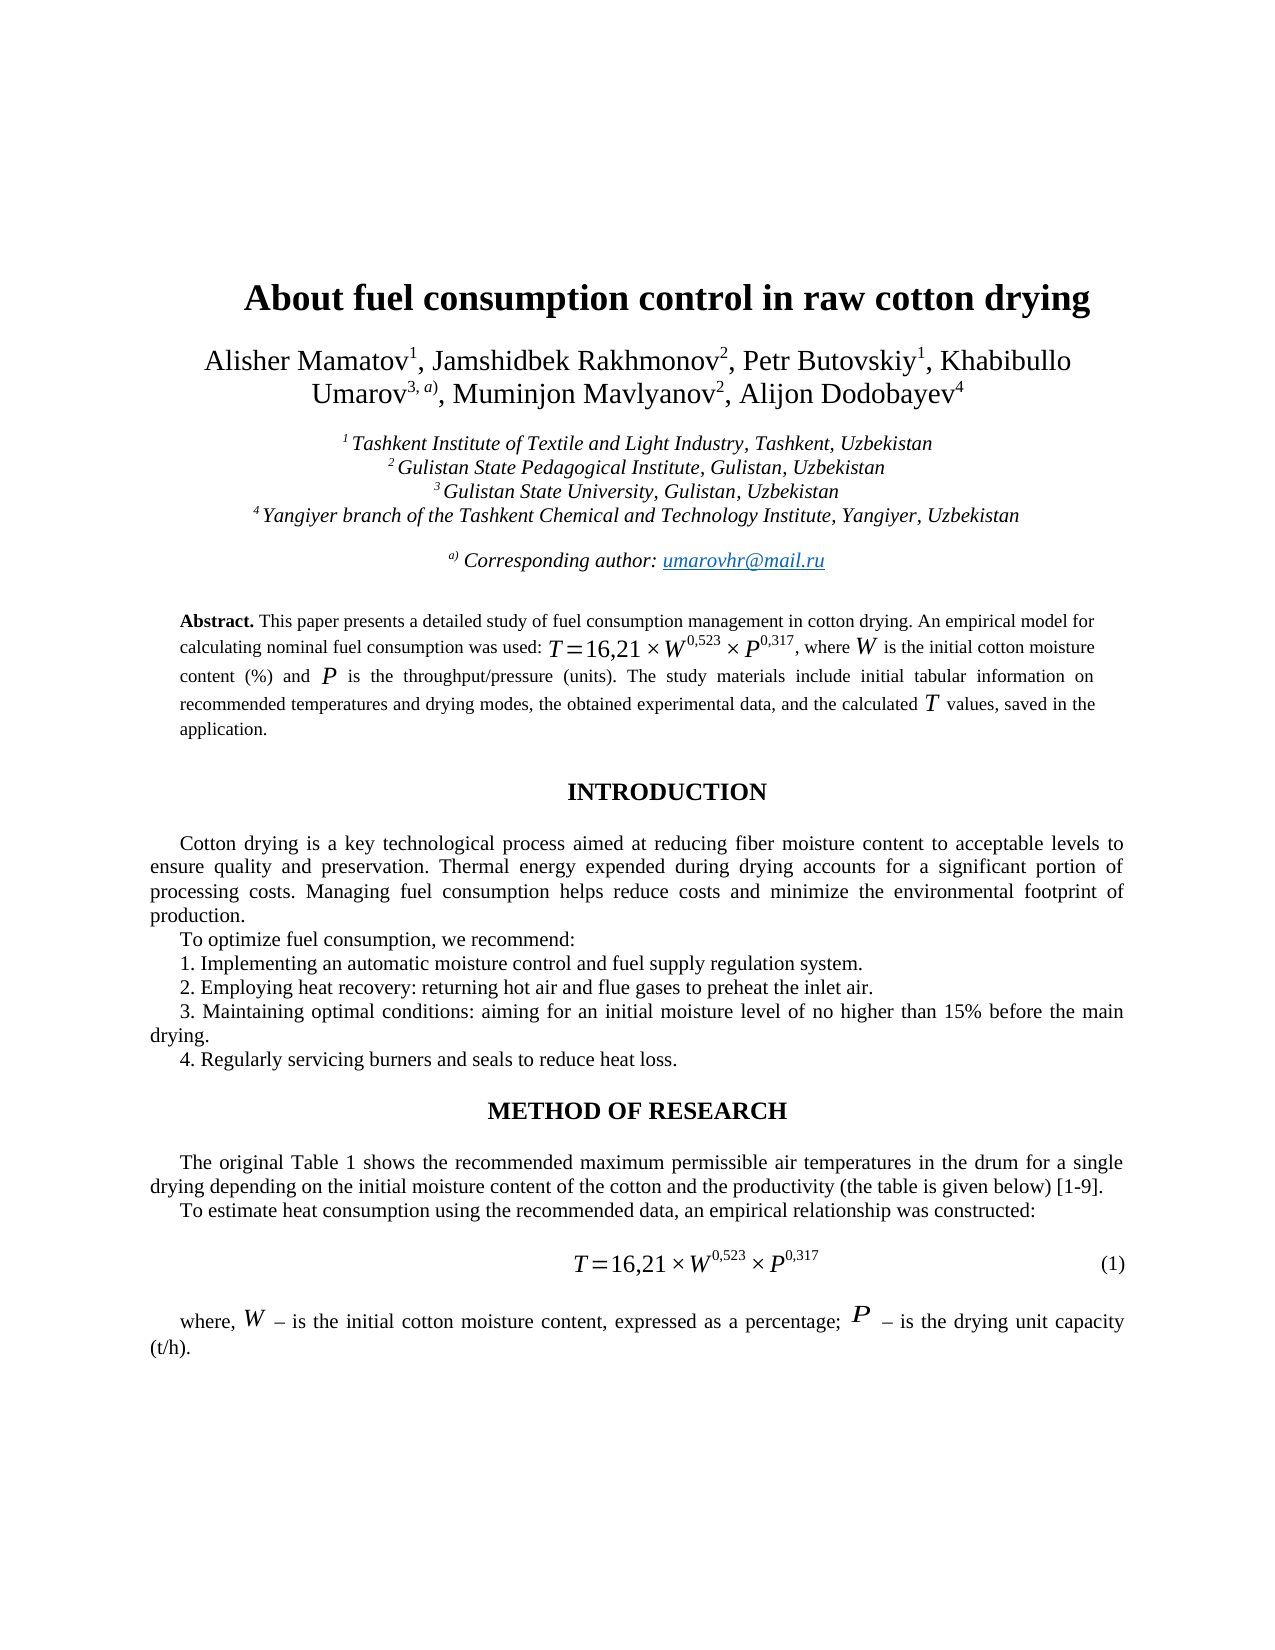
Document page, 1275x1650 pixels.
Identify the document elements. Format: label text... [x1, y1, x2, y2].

text Alisher Mamatov1, Jamshidbek Rakhmonov2, Petr Butovskiy1, Khabibullo Umarov3, a), Muminjon Mavlyanov2, Alijon Dodobayev4 [150, 343, 1125, 410]
text a) Corresponding author: umarovhr@mail.ru [150, 548, 1125, 572]
text 4. Regularly servicing burners and seals to reduce heat loss. [150, 1047, 1125, 1071]
text Cotton drying is a key technological process aimed at reducing fiber moisture content to acceptable levels to ensure quality and preservation. Thermal energy expended during drying accounts for a significant portion of processing costs. Managing fuel consumption helps reduce costs and minimize the environmental footprint of production. [150, 830, 1125, 927]
text About fuel consumption control in raw cotton drying [150, 275, 1125, 318]
text 2 Gulistan State Pedagogical Institute, Gulistan, Uzbekistan [150, 455, 1125, 479]
text 2. Employing heat recovery: returning hot air and flue gases to preheat the inlet air. [150, 975, 1125, 999]
text To estimate heat consumption using the recommended data, an empirical relationship was constructed: [150, 1198, 1125, 1222]
text The original Table 1 shows the recommended maximum permissible air temperatures in the drum for a single drying depending on the initial moisture content of the cotton and the productivity (the table is given below) [1-9]. [150, 1150, 1125, 1198]
text 3. Maintaining optimal conditions: aiming for an initial moisture level of no higher than 15% before the main drying. [150, 999, 1125, 1047]
text 4 Yangiyer branch of the Tashkent Chemical and Technology Institute, Yangiyer, Uzbekistan [150, 503, 1125, 527]
text Abstract. This paper presents a detailed study of fuel consumption management in cotton drying. An empirical model for calculating nominal fuel consumption was used: , where is the initial cotton moisture content (%) and is the throughput/pressure (units). The study materials include initial tabular information on recommended temperatures and drying modes, the obtained experimental data, and the calculated values, saved in the application. [179, 610, 1095, 739]
text 1 Tashkent Institute of Textile and Light Industry, Tashkent, Uzbekistan [150, 431, 1125, 455]
text 3 Gulistan State University, Gulistan, Uzbekistan [150, 479, 1125, 503]
text 1. Implementing an automatic moisture control and fuel supply regulation system. [150, 951, 1125, 975]
text where, – is the initial cotton moisture content, expressed as a percentage; – is the drying unit capacity (t/h). [150, 1301, 1125, 1359]
text (1) [150, 1246, 1125, 1277]
text method OF Research [150, 1096, 1125, 1125]
text To optimize fuel consumption, we recommend: [150, 927, 1125, 951]
text Introduction [150, 777, 1125, 805]
